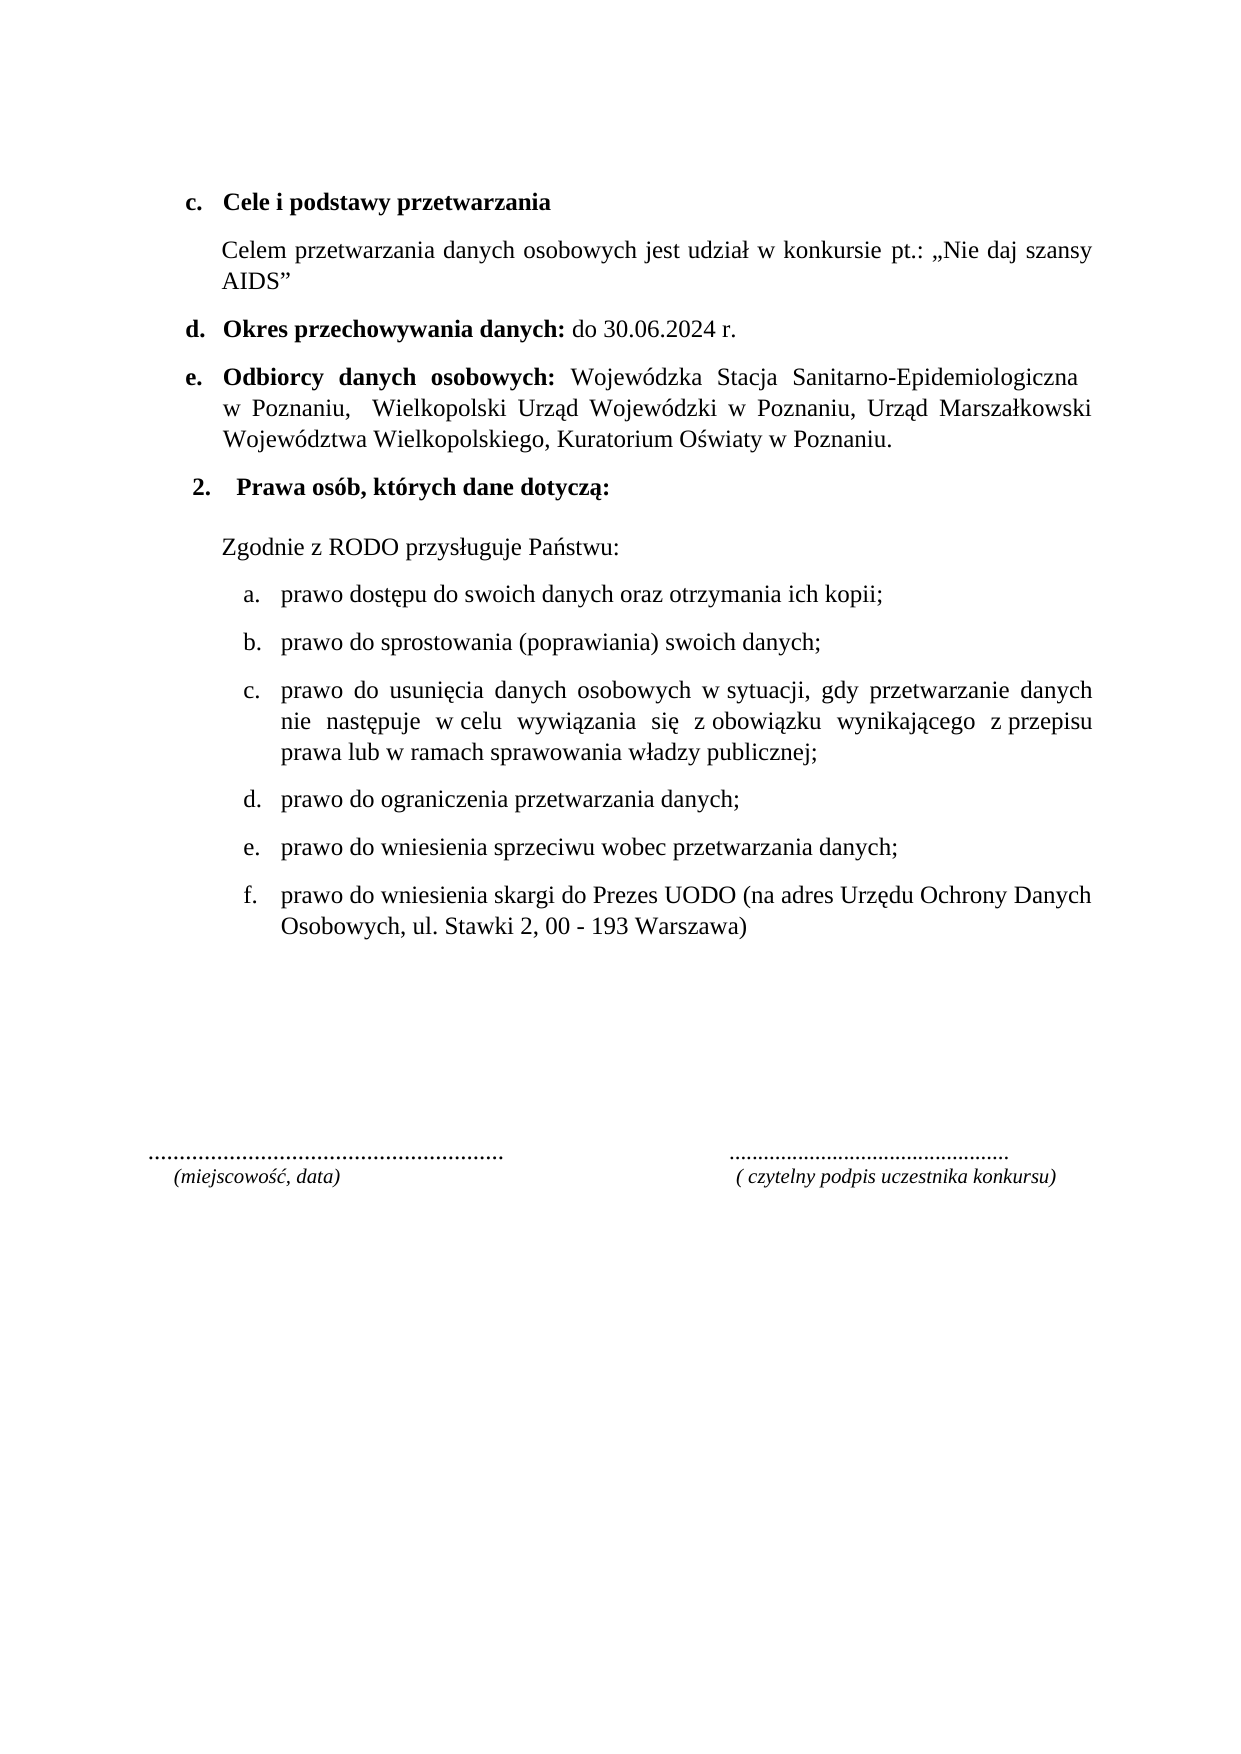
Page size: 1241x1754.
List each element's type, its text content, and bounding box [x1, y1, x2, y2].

text Zgodnie z RODO przysługuje Państwu: [221, 532, 1093, 560]
list prawo do wniesienia sprzeciwu wobec przetwarzania danych; [243, 832, 1093, 861]
list prawo dostępu do swoich danych oraz otrzymania ich kopii; [243, 579, 1093, 608]
text Celem przetwarzania danych osobowych jest udział w konkursie pt.: „Nie daj szansy AIDS” [221, 235, 1093, 295]
list prawo do ograniczenia przetwarzania danych; [243, 784, 1093, 813]
list prawo do sprostowania (poprawiania) swoich danych; [243, 627, 1093, 656]
list Okres przechowywania danych: do 30.06.2024 r. [185, 314, 1093, 343]
text ......................................................... ................................................. (miejscowość, data) ( czytelny podpis uczestnika konkursu) [148, 1136, 1093, 1188]
list Prawa osób, których dane dotyczą: [192, 472, 1093, 501]
list Odbiorcy danych osobowych: Wojewódzka Stacja Sanitarno-Epidemiologiczna w Poznaniu, Wielkopolski Urząd Wojewódzki w Poznaniu, Urząd Marszałkowski Województwa Wielkopolskiego, Kuratorium Oświaty w Poznaniu. [185, 362, 1093, 453]
list Cele i podstawy przetwarzania [185, 187, 1093, 216]
list prawo do usunięcia danych osobowych w sytuacji, gdy przetwarzanie danych nie następuje w celu wywiązania się z obowiązku wynikającego z przepisu prawa lub w ramach sprawowania władzy publicznej; [243, 675, 1093, 766]
list prawo do wniesienia skargi do Prezes UODO (na adres Urzędu Ochrony Danych Osobowych, ul. Stawki 2, 00 - 193 Warszawa) [243, 880, 1093, 940]
